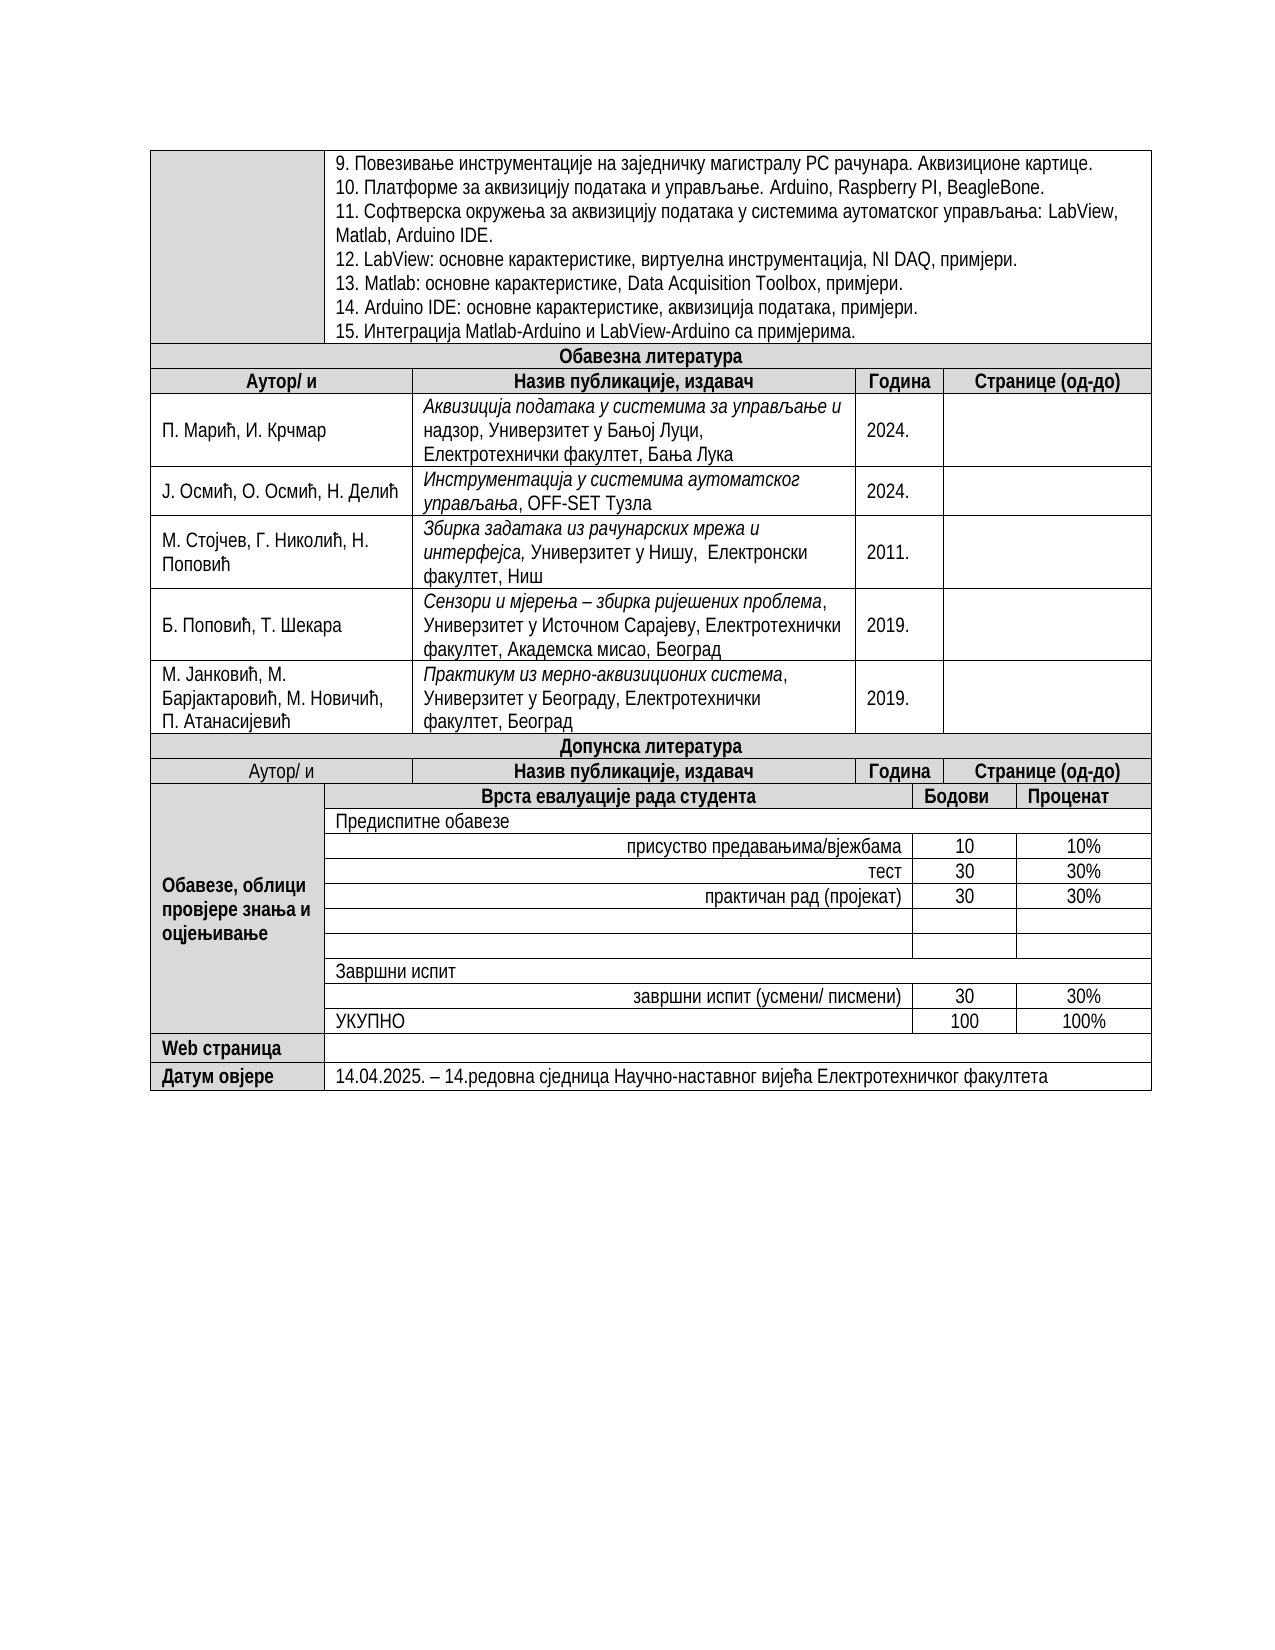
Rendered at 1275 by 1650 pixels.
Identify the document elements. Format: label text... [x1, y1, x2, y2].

table_cell Датум овјере [151, 1063, 324, 1090]
table_cell M. Стојчев, Г. Николић, Н. Поповић [151, 516, 412, 587]
table_cell [325, 934, 912, 958]
table_cell 2019. [856, 589, 943, 660]
table_cell Ј. Осмић, О. Осмић, Н. Делић [151, 467, 412, 514]
table_cell Година [856, 369, 943, 393]
table_cell [913, 934, 1016, 958]
table_cell 30% [1017, 859, 1151, 883]
table_cell 10% [1017, 834, 1151, 858]
table_cell 30 [913, 984, 1016, 1008]
table_cell Обавезна литература [151, 344, 1151, 368]
table_cell Предиспитне обавезе [325, 809, 1151, 833]
table_cell 2024. [856, 394, 943, 466]
table_cell [913, 909, 1016, 933]
table_cell Странице (од-до) [944, 369, 1151, 393]
table_cell П. Марић, И. Крчмар [151, 394, 412, 466]
table_cell Проценат [1017, 784, 1151, 808]
table_cell Завршни испит [325, 959, 1151, 983]
table_cell Практикум из мерно-аквизиционих система, Универзитет у Београду, Електротехнички факултет, Београд [413, 661, 855, 733]
table_cell Допунска литература [151, 734, 1151, 758]
table_cell Бодови [913, 784, 1016, 808]
table_cell [1017, 909, 1151, 933]
table_cell Обавезе, облици провјере знања и оцјењивање [151, 784, 324, 1033]
table_cell Назив публикације, издавач [413, 759, 855, 783]
table_cell [944, 394, 1151, 466]
table_cell Година [856, 759, 943, 783]
table_cell 30 [913, 884, 1016, 908]
table_cell М. Јанковић, М. Барјактаровић, М. Новичић, П. Атанасијевић [151, 661, 412, 733]
table_cell [325, 909, 912, 933]
table_cell [944, 661, 1151, 733]
table_cell Збирка задатака из рачунарских мрежа и интерфејса, Универзитет у Нишу, Електронски факултет, Ниш [413, 516, 855, 587]
table_cell 30 [913, 859, 1016, 883]
table_cell 2011. [856, 516, 943, 587]
table_cell тест [325, 859, 912, 883]
table_cell [325, 1034, 1151, 1062]
table_cell [1017, 934, 1151, 958]
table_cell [325, 151, 1151, 343]
table_cell Инструментација у системима аутоматског управљања, OFF-SET Тузла [413, 467, 855, 514]
table_cell Сензори и мјерења – збирка ријешених проблема, Универзитет у Источном Сарајеву, Електротехнички факултет, Академска мисао, Београд [413, 589, 855, 660]
table_cell 14.04.2025. – 14.редовна сједница Научно-наставног вијећа Електротехничког факултета [325, 1063, 1151, 1090]
table_cell Аутор/ и [151, 759, 412, 783]
table_cell [944, 589, 1151, 660]
table_cell Назив публикације, издавач [413, 369, 855, 393]
table_cell присуство предавањима/вјежбама [325, 834, 912, 858]
table_cell Врста евалуације рада студента [325, 784, 912, 808]
table_cell 30% [1017, 984, 1151, 1008]
table_cell УКУПНО [325, 1009, 912, 1033]
table_cell [944, 467, 1151, 514]
table_cell 30% [1017, 884, 1151, 908]
table_cell Аквизиција података у системима за управљање и надзор, Универзитeт у Бањој Луци, Електротехнички факултет, Бања Лука [413, 394, 855, 466]
table_cell Аутор/ и [151, 369, 412, 393]
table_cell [151, 151, 324, 343]
table_cell Странице (од-до) [944, 759, 1151, 783]
table_cell 2019. [856, 661, 943, 733]
table_cell завршни испит (усмени/ писмени) [325, 984, 912, 1008]
table_cell 100 [913, 1009, 1016, 1033]
table_cell практичан рад (пројекат) [325, 884, 912, 908]
table_cell Б. Поповић, Т. Шекара [151, 589, 412, 660]
table_cell Web страница [151, 1034, 324, 1062]
table_cell 10 [913, 834, 1016, 858]
table_cell 2024. [856, 467, 943, 514]
table_cell [944, 516, 1151, 587]
table_cell 100% [1017, 1009, 1151, 1033]
